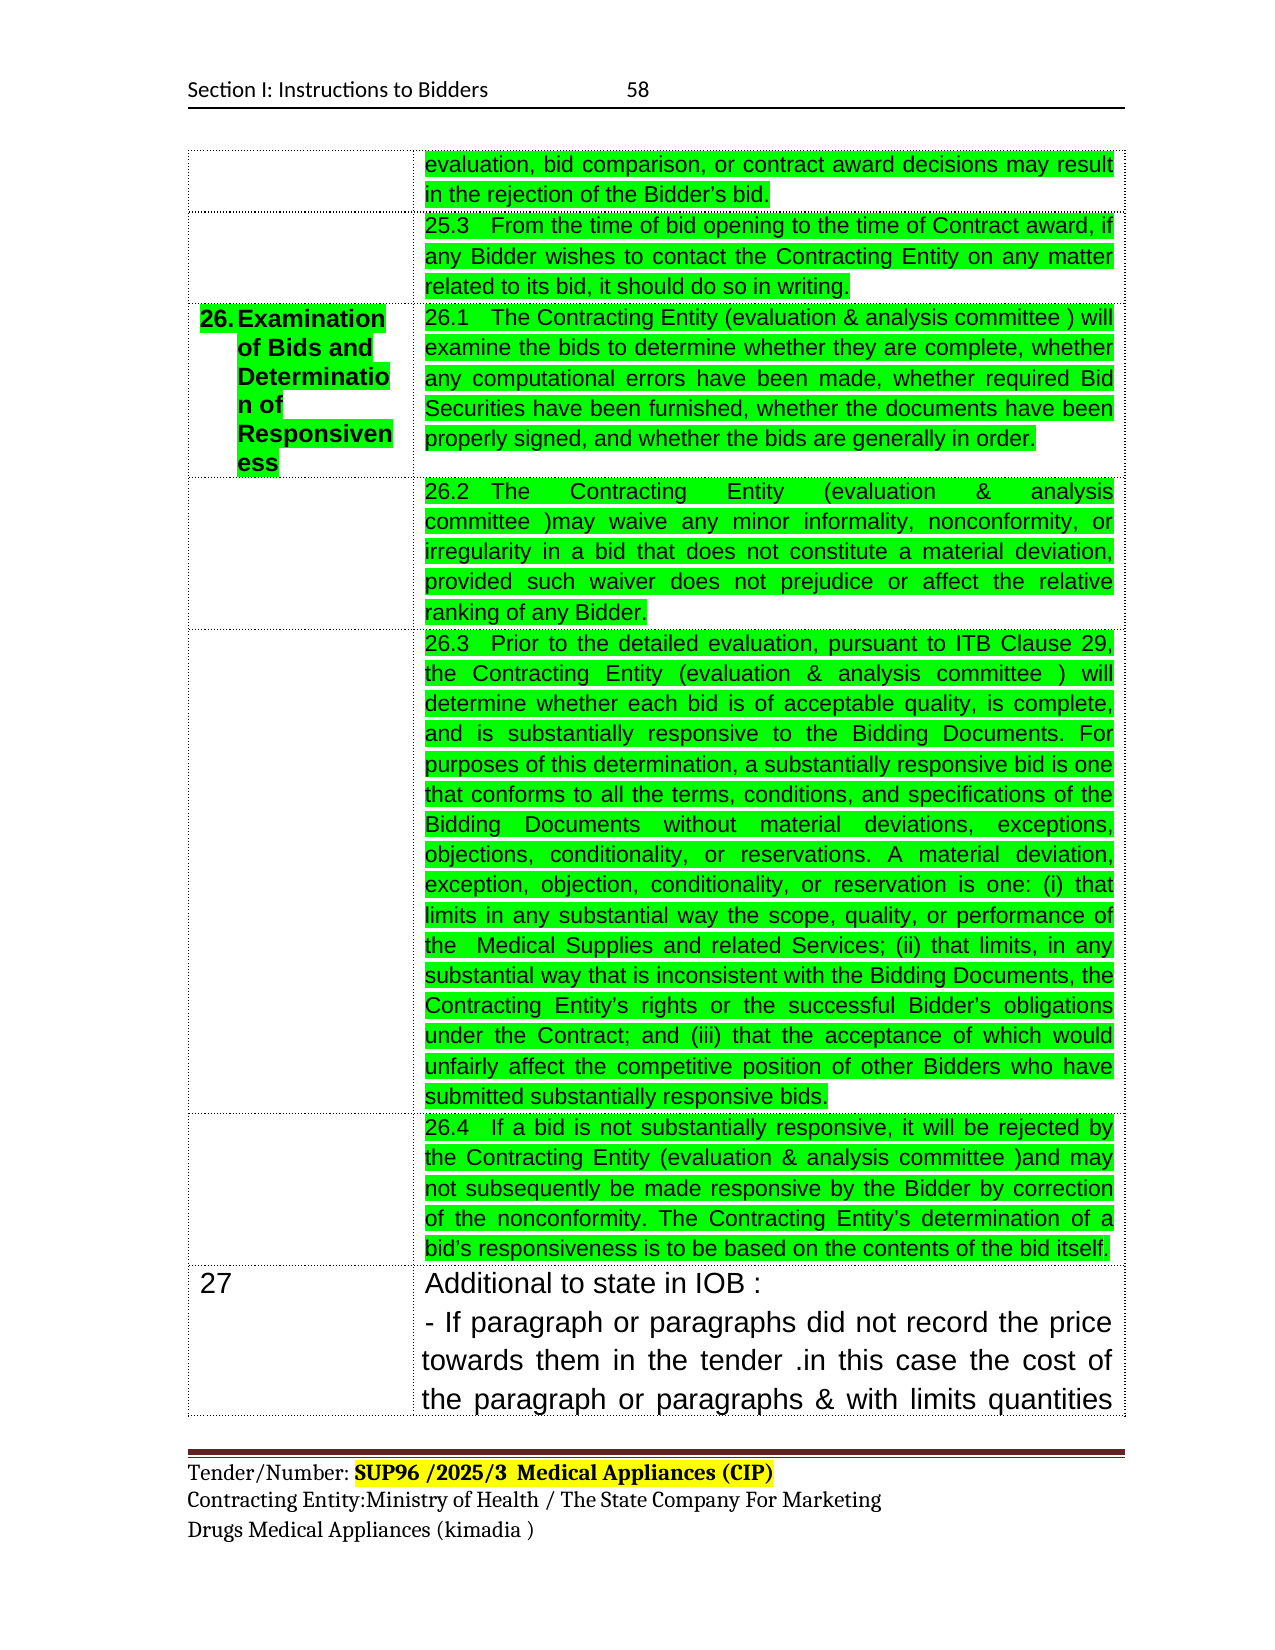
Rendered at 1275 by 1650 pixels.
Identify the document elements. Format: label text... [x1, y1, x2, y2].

table_cell [188, 477, 413, 629]
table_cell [413, 1265, 1125, 1415]
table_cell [413, 150, 1125, 211]
table_cell [188, 150, 413, 211]
table_cell 27 [188, 1265, 413, 1415]
table_cell 26. Examination of Bids and Determination of Responsiveness [188, 303, 237, 477]
table_cell 26.3 Prior to the detailed evaluation, pursuant to ITB Clause 29, the Contracting Entity (evaluation & analysis committee ) will determine whether each bid is of acceptable quality, is complete, and is substantially responsive to the Bidding Documents. For purposes of this determination, a substantially responsive bid is one that conforms to all the terms, conditions, and specifications of the Bidding Documents without material deviations, exceptions, objections, conditionality, or reservations. A material deviation, exception, objection, conditionality, or reservation is one: (i) that limits in any substantial way the scope, quality, or performance of the Medical Supplies and related Services; (ii) that limits, in any substantial way that is inconsistent with the Bidding Documents, the Contracting Entity’s rights or the successful Bidder’s obligations under the Contract; and (iii) that the acceptance of which would unfairly affect the competitive position of other Bidders who have submitted substantially responsive bids. [413, 629, 1125, 1113]
table_cell [188, 211, 413, 303]
table_cell 26.1 The Contracting Entity (evaluation & analysis committee ) will examine the bids to determine whether they are complete, whether any computational errors have been made, whether required Bid Securities have been furnished, whether the documents have been properly signed, and whether the bids are generally in order. [413, 303, 1125, 477]
table_cell [188, 1113, 413, 1265]
table_cell 26.2 The Contracting Entity (evaluation & analysis committee )may waive any minor informality, nonconformity, or irregularity in a bid that does not constitute a material deviation, provided such waiver does not prejudice or affect the relative ranking of any Bidder. [413, 477, 1125, 629]
table_cell [188, 629, 413, 1113]
table_cell 26.4 If a bid is not substantially responsive, it will be rejected by the Contracting Entity (evaluation & analysis committee )and may not subsequently be made responsive by the Bidder by correction of the nonconformity. The Contracting Entity’s determination of a bid’s responsiveness is to be based on the contents of the bid itself. [413, 1113, 1125, 1265]
table_cell 25.3 From the time of bid opening to the time of Contract award, if any Bidder wishes to contact the Contracting Entity on any matter related to its bid, it should do so in writing. [413, 211, 1125, 303]
table_cell 26. Examination of Bids and Determination of Responsiveness [279, 303, 413, 477]
